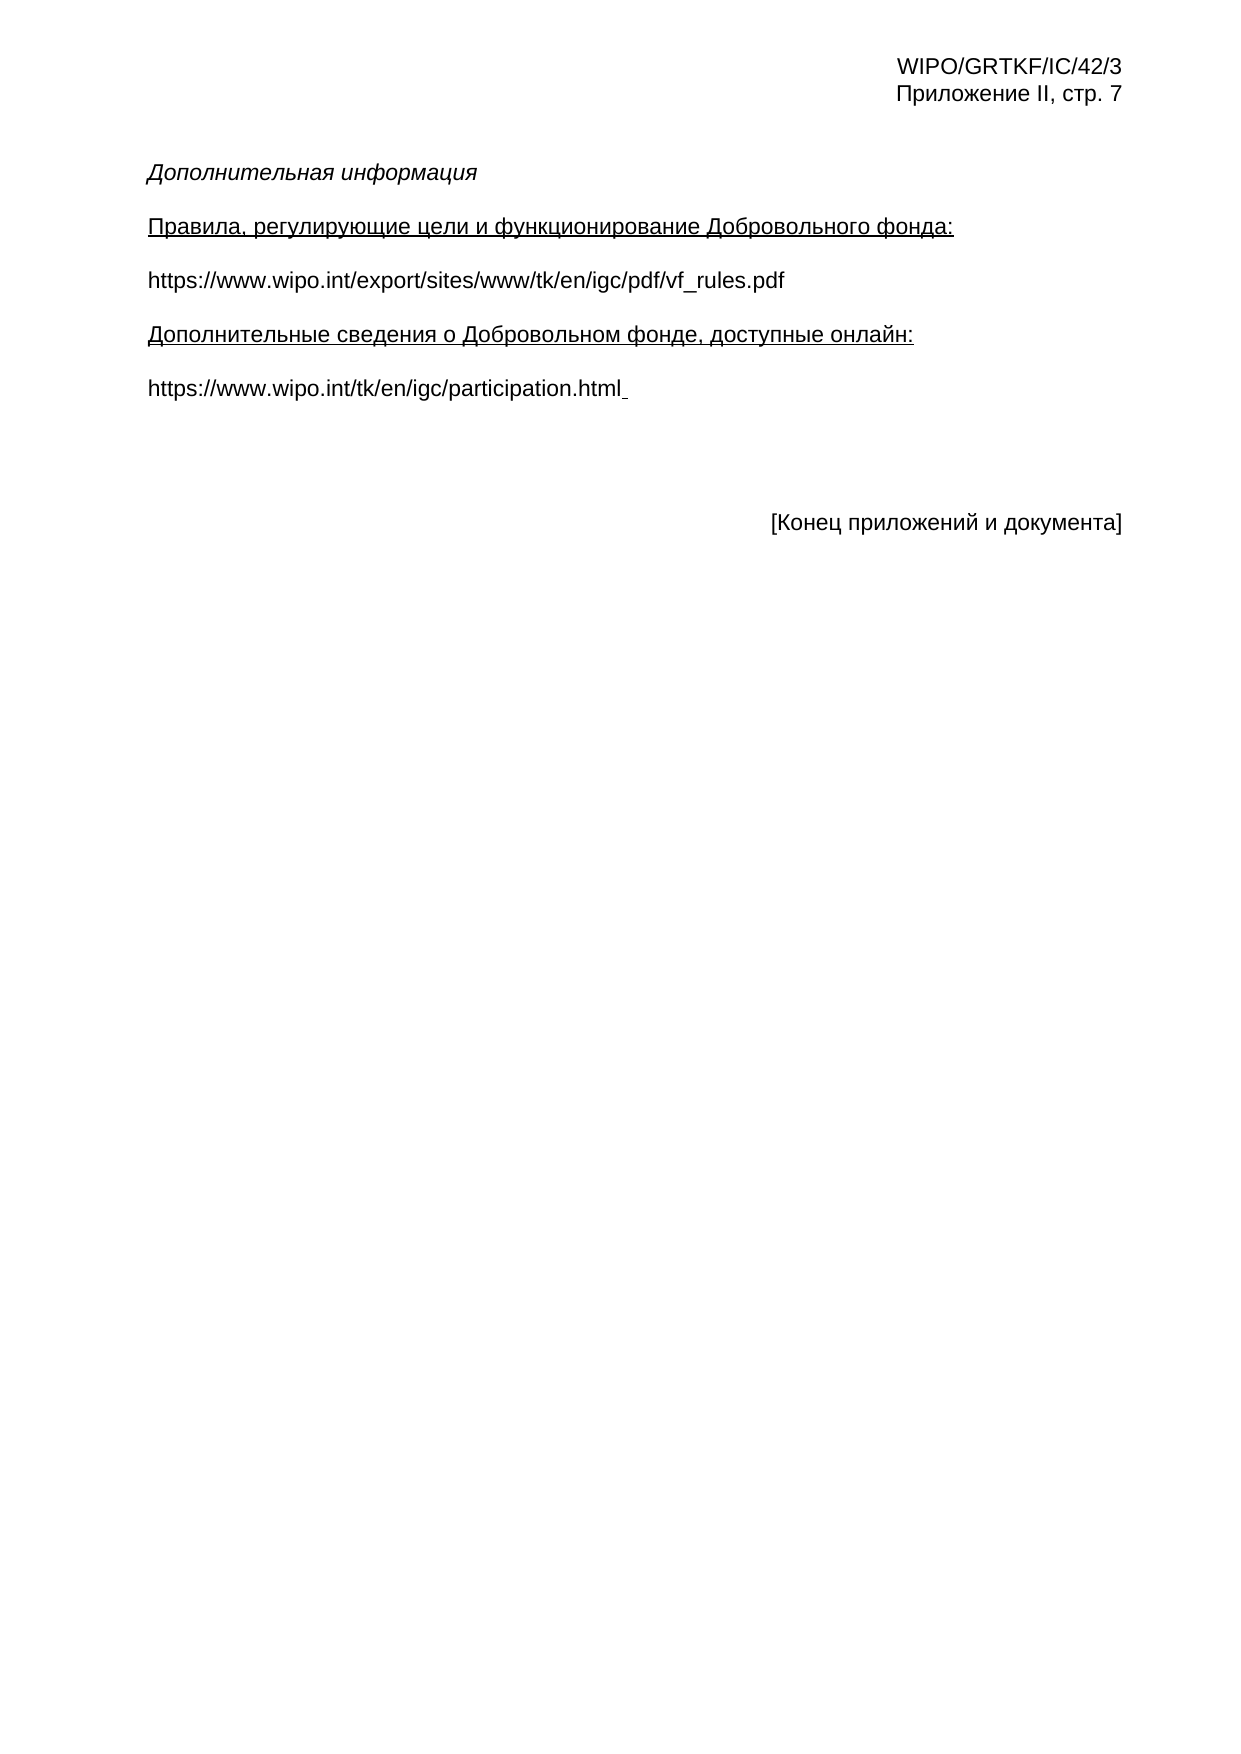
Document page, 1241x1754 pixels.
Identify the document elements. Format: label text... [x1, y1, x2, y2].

text Дополнительная информация [148, 158, 1122, 185]
text Правила, регулирующие цели и функционирование Добровольного фонда: [148, 212, 1122, 239]
text https://www.wipo.int/export/sites/www/tk/en/igc/pdf/vf_rules.pdf [148, 266, 1122, 293]
text https://www.wipo.int/tk/en/igc/participation.html [148, 374, 1122, 402]
text Дополнительные сведения о Добровольном фонде, доступные онлайн: [148, 320, 1122, 347]
text [Конец приложений и документа] [148, 508, 1122, 535]
